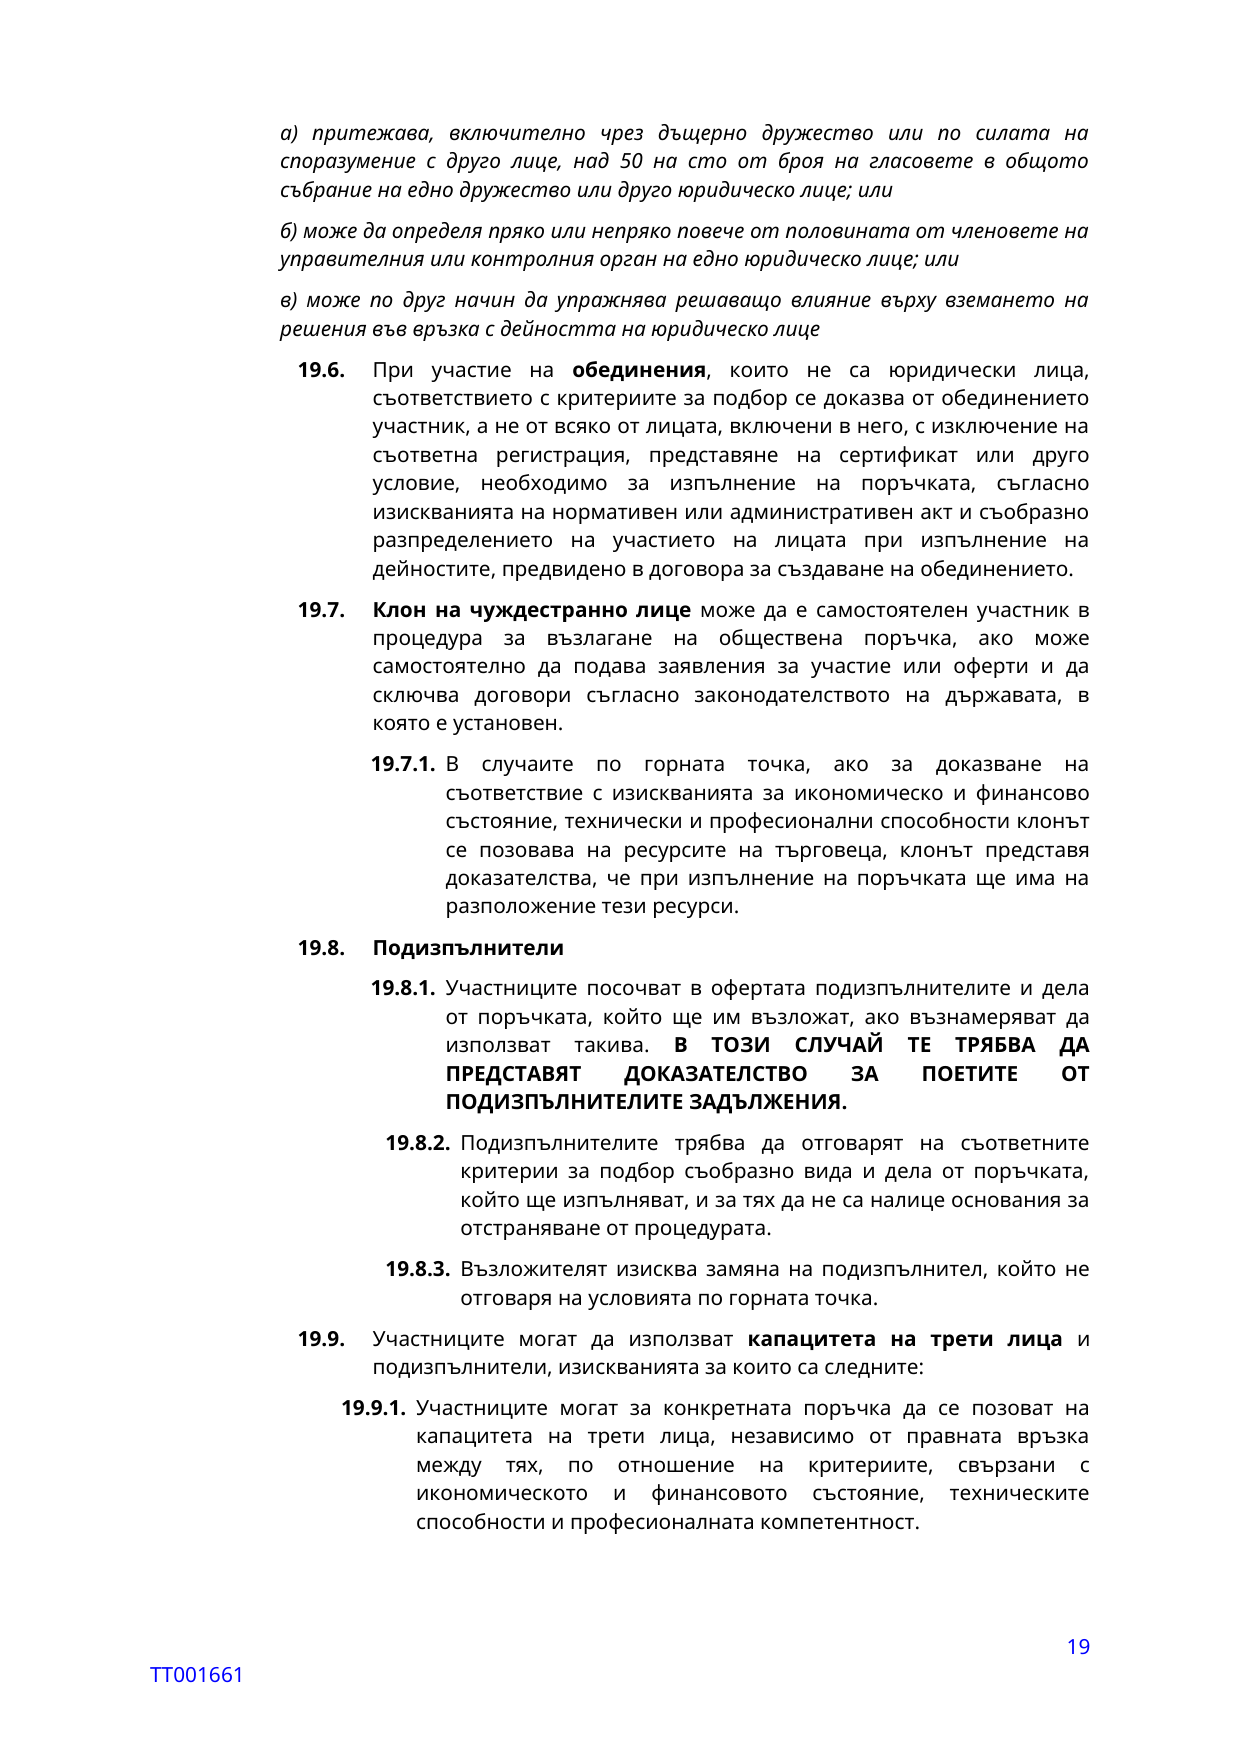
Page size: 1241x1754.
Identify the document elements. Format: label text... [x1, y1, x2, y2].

list Клон на чуждестранно лице може да е самостоятелен участник в процедура за възлагане на обществена поръчка, ако може самостоятелно да подава заявления за участие или оферти и да сключва договори съгласно законодателството на държавата, в която е установен. [297, 595, 1090, 737]
list Подизпълнителите трябва да отговарят на съответните критерии за подбор съобразно вида и дела от поръчката, който ще изпълняват, и за тях да не са налице основания за отстраняване от процедурата. [385, 1128, 1090, 1242]
text а) притежава, включително чрез дъщерно дружество или по силата на споразумение с друго лице, над 50 на сто от броя на гласовете в общото събрание на едно дружество или друго юридическо лице; или [280, 118, 1090, 203]
list Участниците могат да използват капацитета на трети лица и подизпълнители, изискванията за които са следните: [297, 1324, 1090, 1381]
list Участниците могат за конкретната поръчка да се позоват на капацитета на трети лица, независимо от правната връзка между тях, по отношение на критериите, свързани с икономическото и финансовото състояние, техническите способности и професионалната компетентност. [341, 1393, 1090, 1535]
list Участниците посочват в офертата подизпълнителите и дела от поръчката, който ще им възложат, ако възнамеряват да използват такива. В ТОЗИ СЛУЧАЙ ТЕ ТРЯБВА ДА ПРЕДСТАВЯТ ДОКАЗАТЕЛСТВО ЗА ПОЕТИТЕ ОТ ПОДИЗПЪЛНИТЕЛИТЕ ЗАДЪЛЖЕНИЯ. [370, 973, 1090, 1116]
text в) може по друг начин да упражнява решаващо влияние върху вземането на решения във връзка с дейността на юридическо лице [280, 285, 1090, 342]
list При участие на обединения, които не са юридически лица, съответствието с критериите за подбор се доказва от обединението участник, а не от всяко от лицата, включени в него, с изключение на съответна регистрация, представяне на сертификат или друго условие, необходимо за изпълнение на поръчката, съгласно изискванията на нормативен или административен акт и съобразно разпределението на участието на лицата при изпълнение на дейностите, предвидено в договора за създаване на обединението. [297, 355, 1090, 582]
list Подизпълнители [297, 933, 1090, 961]
list В случаите по горната точка, ако за доказване на съответствие с изискванията за икономическо и финансово състояние, технически и професионални способности клонът се позовава на ресурсите на търговеца, клонът представя доказателства, че при изпълнение на поръчката ще има на разположение тези ресурси. [370, 749, 1090, 920]
list Възложителят изисква замяна на подизпълнител, който не отговаря на условията по горната точка. [385, 1254, 1090, 1311]
text б) може да определя пряко или непряко повече от половината от членовете на управителния или контролния орган на едно юридическо лице; или [280, 216, 1090, 273]
